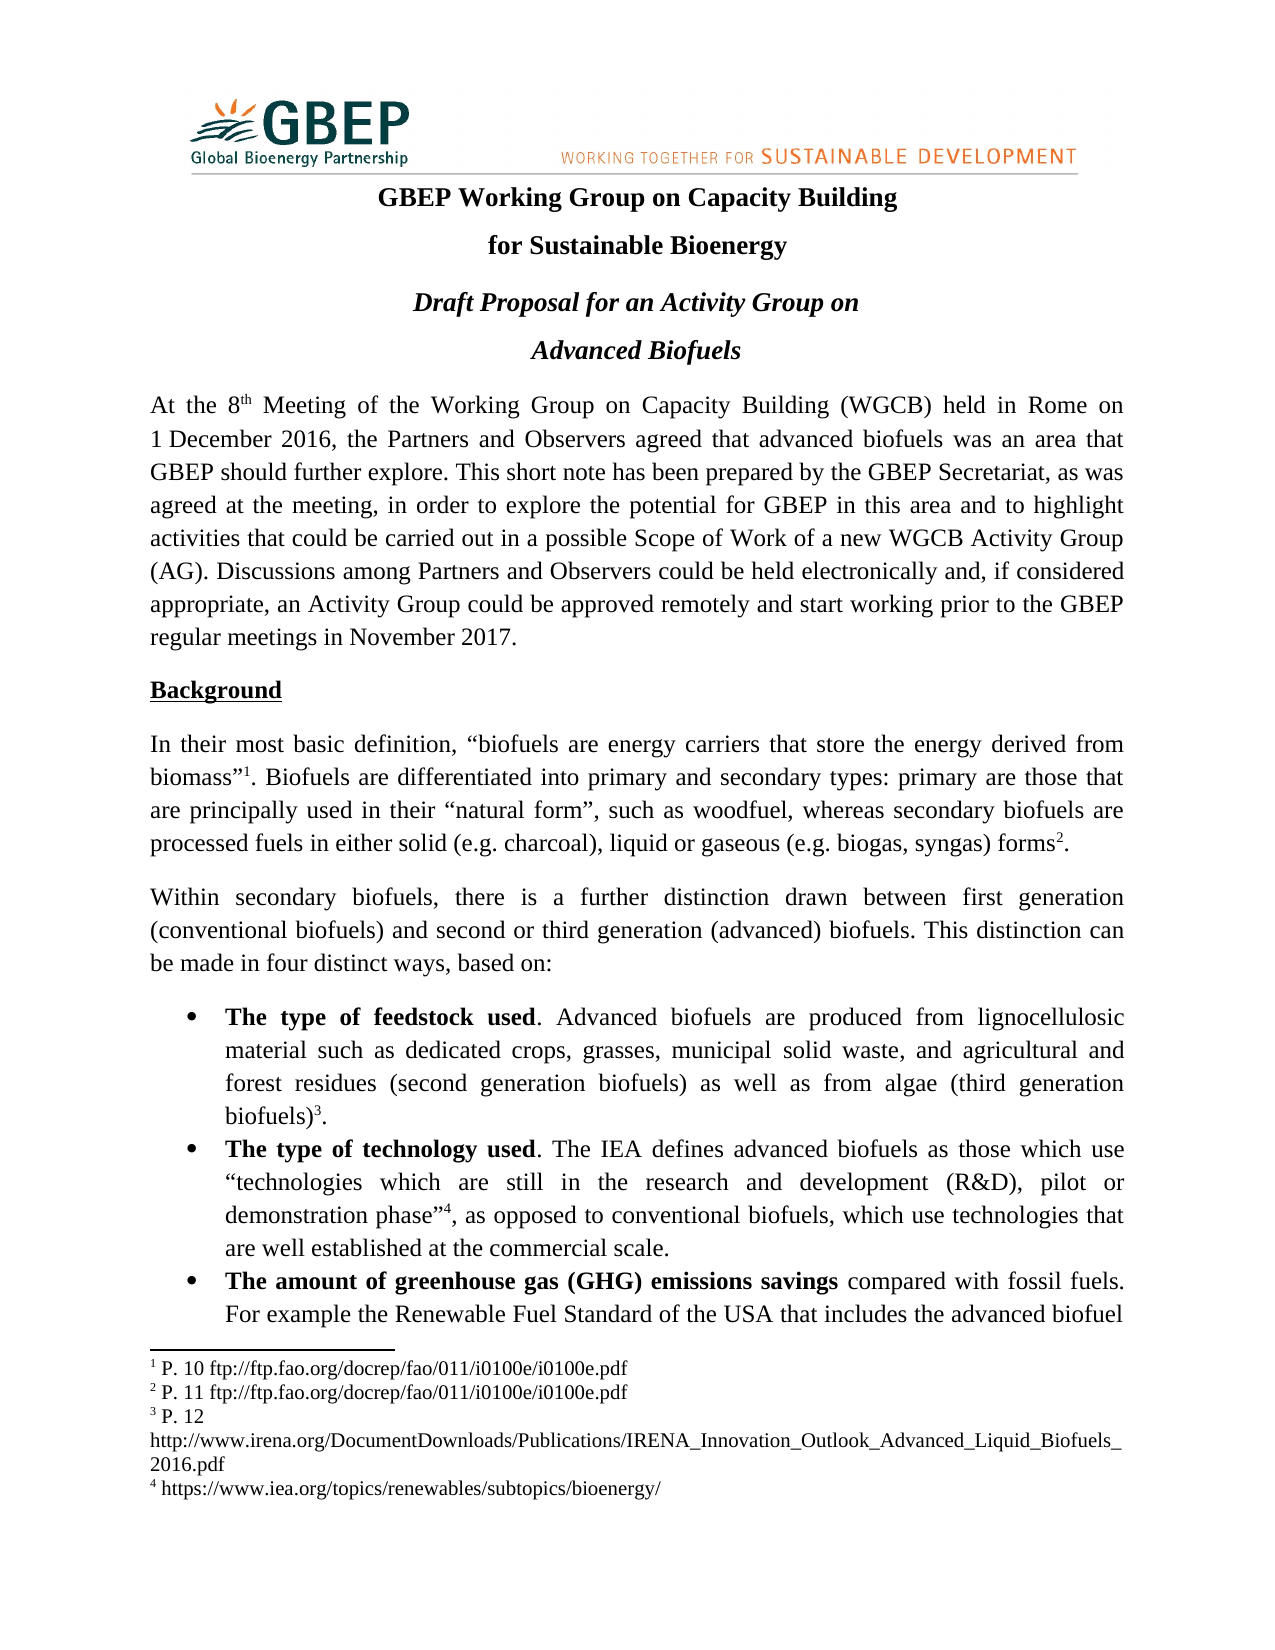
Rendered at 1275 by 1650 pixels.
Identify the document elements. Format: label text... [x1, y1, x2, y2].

list The type of feedstock used. Advanced biofuels are produced from lignocellulosic material such as dedicated crops, grasses, municipal solid waste, and agricultural and forest residues (second generation biofuels) as well as from algae (third generation biofuels). [187, 1002, 1125, 1130]
text In their most basic definition, “biofuels are energy carriers that store the energy derived from biomass”. Biofuels are differentiated into primary and secondary types: primary are those that are principally used in their “natural form”, such as woodfuel, whereas secondary biofuels are processed fuels in either solid (e.g. charcoal), liquid or gaseous (e.g. biogas, syngas) forms. [150, 729, 1125, 857]
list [187, 1266, 1125, 1328]
list The type of technology used. The IEA defines advanced biofuels as those which use “technologies which are still in the research and development (R&D), pilot or demonstration phase”, as opposed to conventional biofuels, which use technologies that are well established at the commercial scale. [187, 1134, 1125, 1262]
text Advanced Biofuels [150, 334, 1125, 365]
text Within secondary biofuels, there is a further distinction drawn between first generation (conventional biofuels) and second or third generation (advanced) biofuels. This distinction can be made in four distinct ways, based on: [150, 882, 1125, 977]
text At the 8th Meeting of the Working Group on Capacity Building (WGCB) held in Rome on 1 December 2016, the Partners and Observers agreed that advanced biofuels was an area that GBEP should further explore. This short note has been prepared by the GBEP Secretariat, as was agreed at the meeting, in order to explore the potential for GBEP in this area and to highlight activities that could be carried out in a possible Scope of Work of a new WGCB Activity Group (AG). Discussions among Partners and Observers could be held electronically and, if considered appropriate, an Activity Group could be approved remotely and start working prior to the GBEP regular meetings in November 2017. [150, 391, 1125, 651]
text Background [150, 676, 1125, 704]
text GBEP Working Group on Capacity Building [150, 181, 1125, 212]
text for Sustainable Bioenergy [150, 229, 1125, 260]
text Draft Proposal for an Activity Group on [150, 286, 1125, 317]
